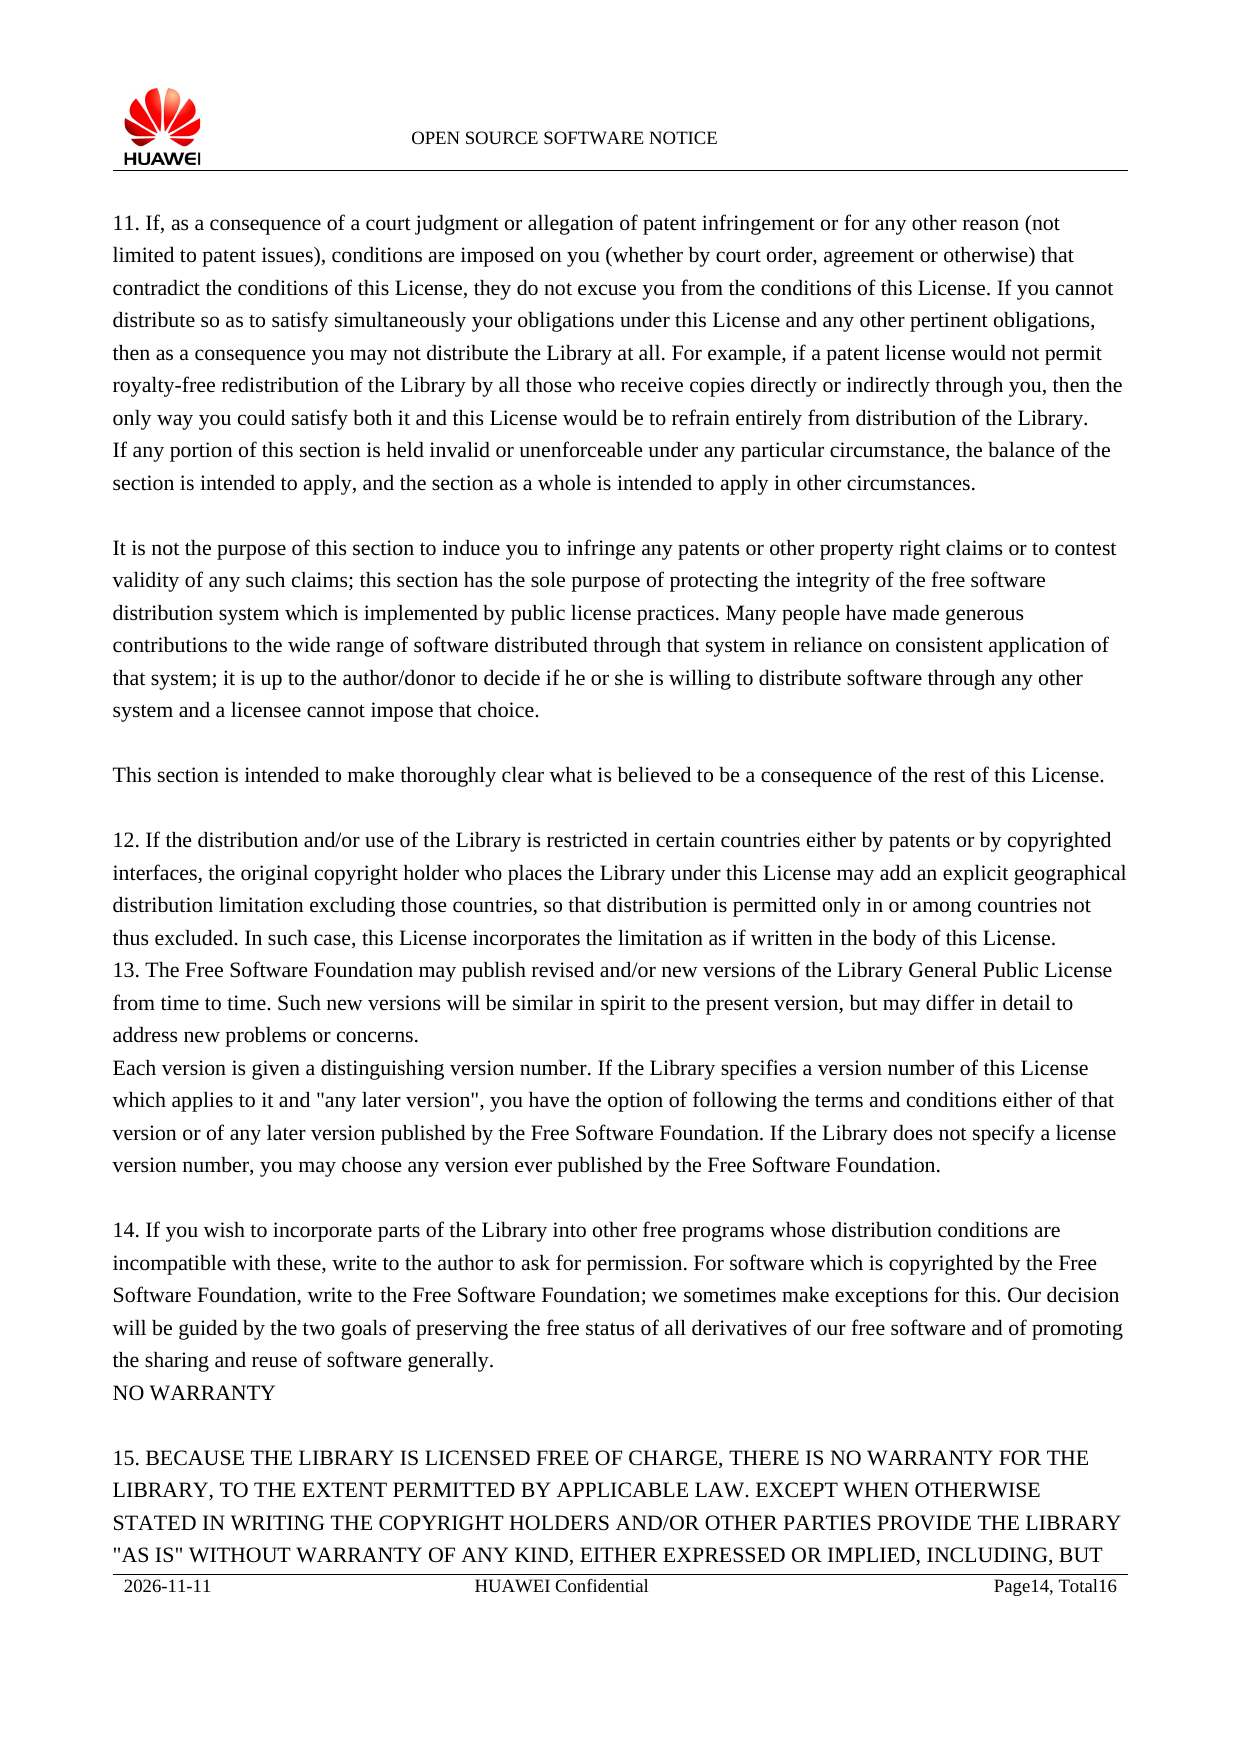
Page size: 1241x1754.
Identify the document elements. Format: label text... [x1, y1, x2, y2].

picture [124, 88, 201, 165]
